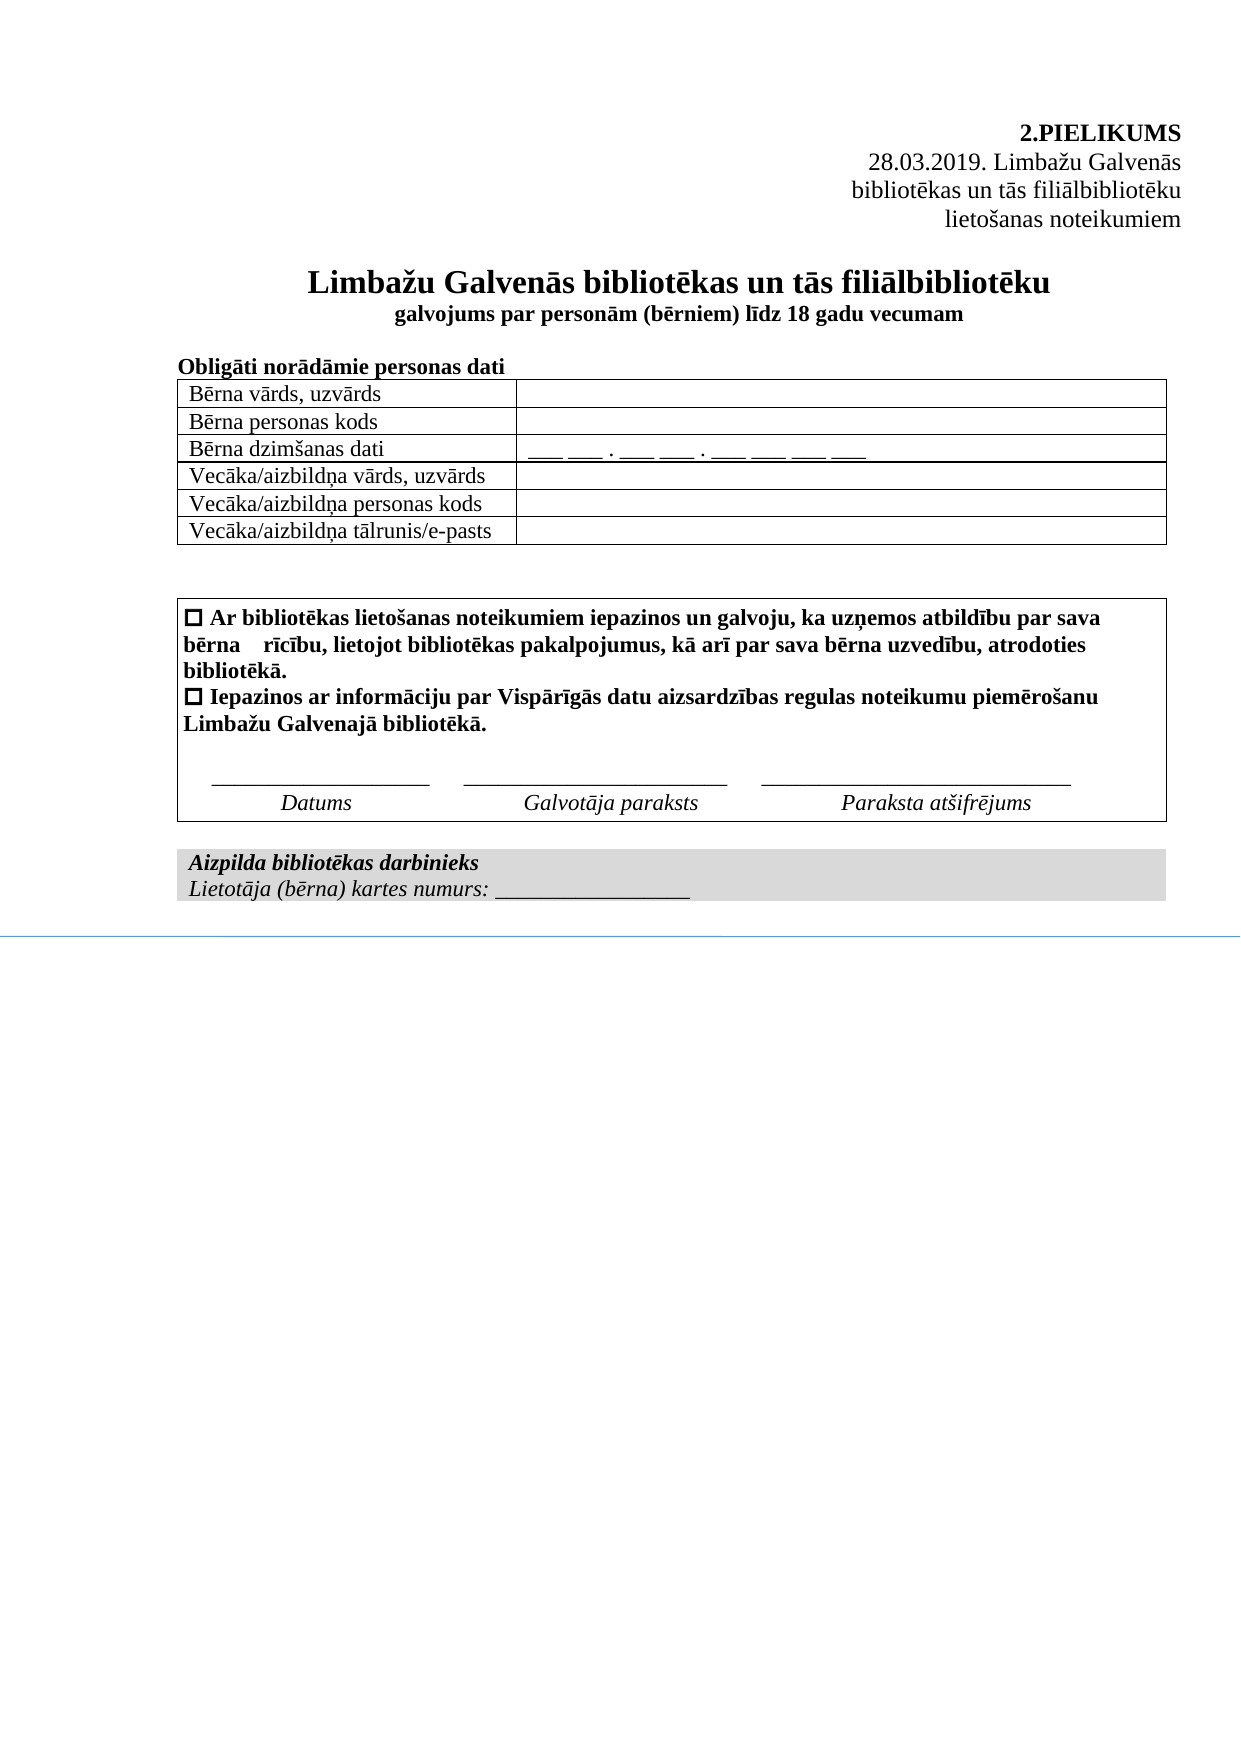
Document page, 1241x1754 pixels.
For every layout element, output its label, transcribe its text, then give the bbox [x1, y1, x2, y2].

text lietošanas noteikumiem [236, 204, 1181, 233]
table_cell [517, 463, 1166, 489]
table_cell Vecāka/aizbildņa vārds, uzvārds [178, 463, 516, 489]
table_header Ar bibliotēkas lietošanas noteikumiem iepazinos un galvoju, ka uzņemos atbildību par sava bērna rīcību, lietojot bibliotēkas pakalpojumus, kā arī par sava bērna uzvedību, atrodoties bibliotēkā. Iepazinos ar informāciju par Vispārīgās datu aizsardzības regulas noteikumu piemērošanu Limbažu Galvenajā bibliotēkā. ___________________ _______________________ ___________________________ Datums Galvotāja paraksts Paraksta atšifrējums [178, 599, 1166, 821]
table_cell Bērna dzimšanas dati [178, 435, 516, 461]
text 28.03.2019. Limbažu Galvenās [236, 147, 1181, 176]
table_cell ___ ___ . ___ ___ . ___ ___ ___ ___ [517, 435, 1166, 461]
table_header Aizpilda bibliotēkas darbinieks Lietotāja (bērna) kartes numurs: _________________ [177, 849, 1166, 901]
text Obligāti norādāmie personas dati [177, 353, 1181, 379]
table_cell Vecāka/aizbildņa personas kods [178, 490, 516, 516]
table_cell Bērna personas kods [178, 408, 516, 434]
text galvojums par personām (bērniem) līdz 18 gadu vecumam [177, 300, 1181, 327]
text Limbažu Galvenās bibliotēkas un tās filiālbibliotēku [177, 262, 1181, 300]
table_cell [517, 408, 1166, 434]
text 2.pielikums [236, 118, 1181, 147]
table_header [517, 380, 1166, 407]
table_header Bērna vārds, uzvārds [178, 380, 516, 407]
text bibliotēkas un tās filiālbibliotēku [236, 176, 1181, 204]
table_cell Vecāka/aizbildņa tālrunis/e-pasts [178, 517, 516, 544]
table_cell [517, 517, 1166, 544]
table_cell [517, 490, 1166, 516]
